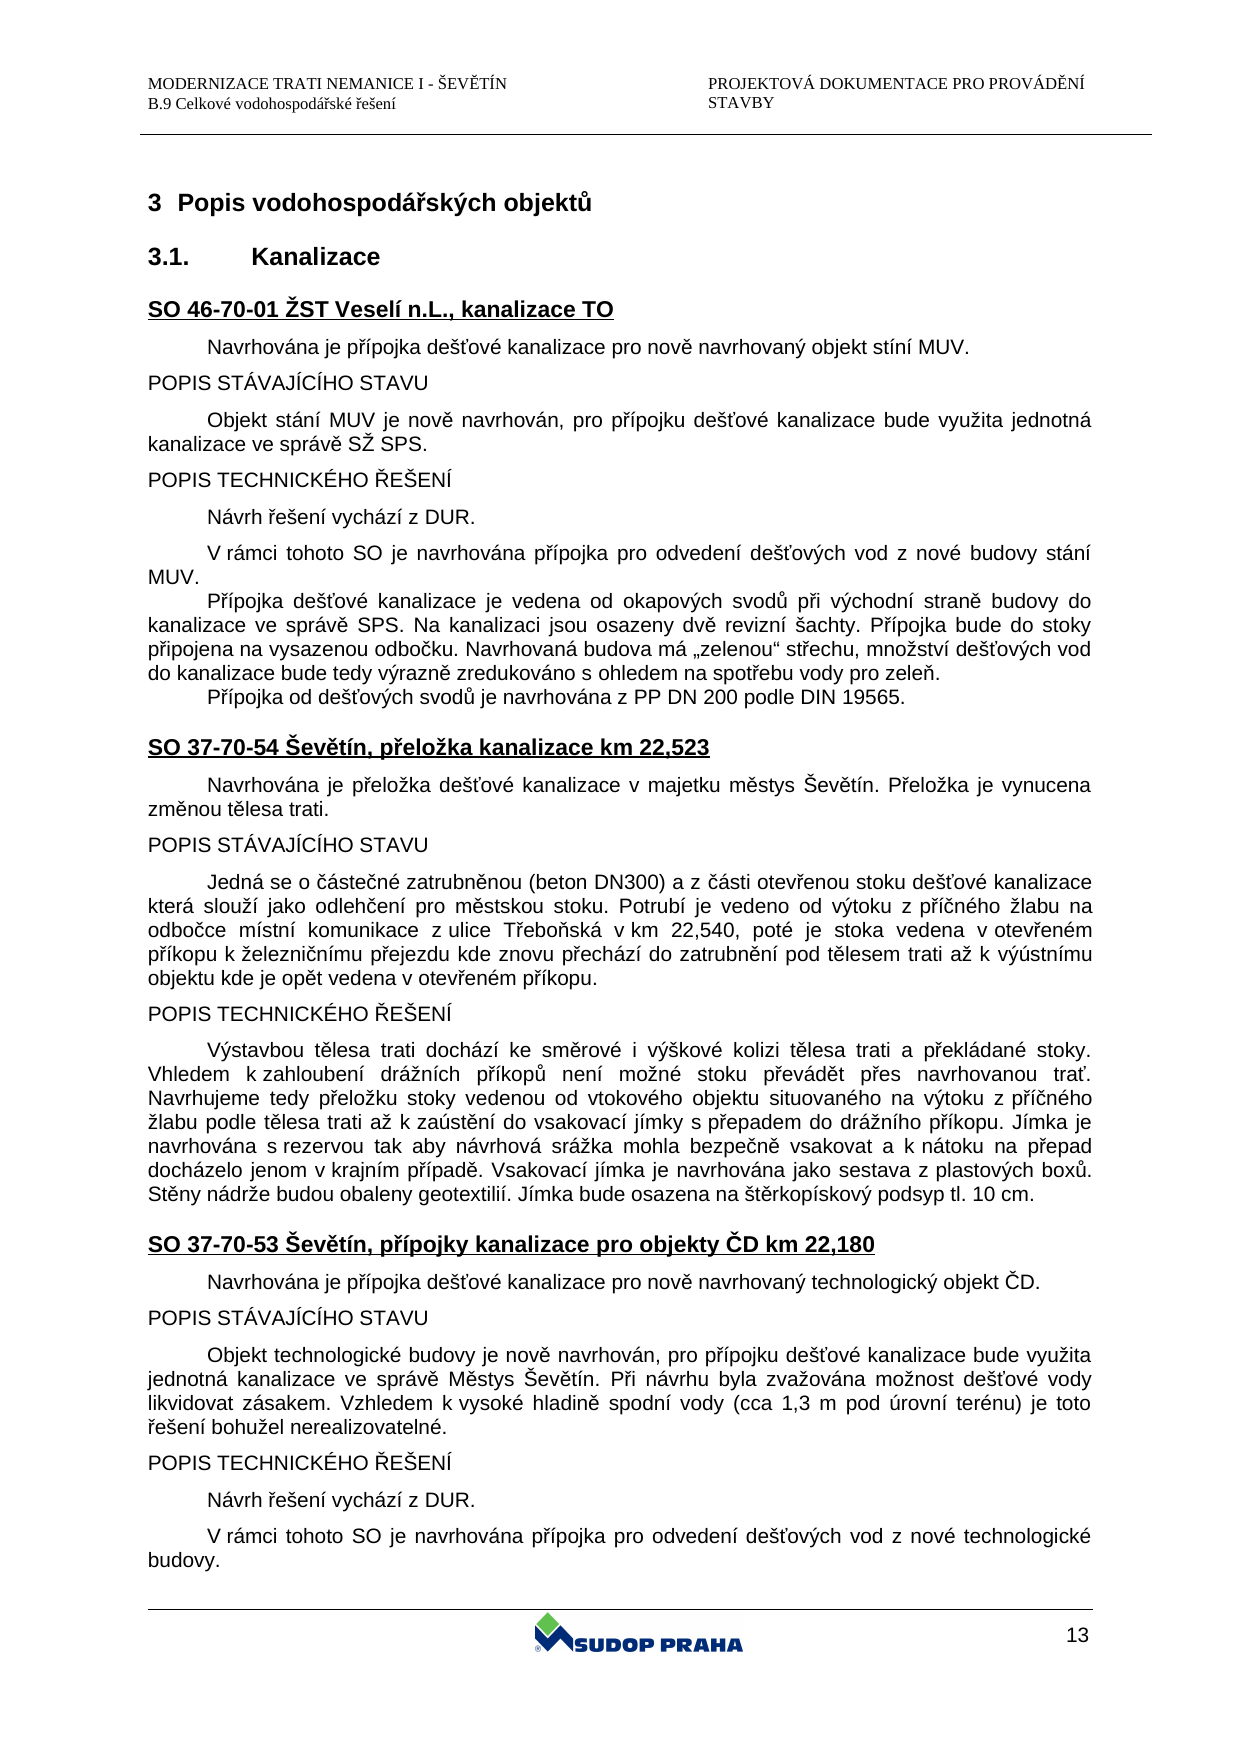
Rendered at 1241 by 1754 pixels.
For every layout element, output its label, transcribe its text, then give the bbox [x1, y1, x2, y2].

text POPIS TECHNICKÉHO ŘEŠENÍ [148, 1451, 1092, 1475]
text V rámci tohoto SO je navrhována přípojka pro odvedení dešťových vod z nové technologické budovy. [148, 1524, 1092, 1572]
text Jedná se o částečné zatrubněnou (beton DN300) a z části otevřenou stoku dešťové kanalizace která slouží jako odlehčení pro městskou stoku. Potrubí je vedeno od výtoku z příčného žlabu na odbočce místní komunikace z ulice Třeboňská v km 22,540, poté je stoka vedena v otevřeném příkopu k železničnímu přejezdu kde znovu přechází do zatrubnění pod tělesem trati až k výústnímu objektu kde je opět vedena v otevřeném příkopu. [148, 869, 1092, 989]
text POPIS STÁVAJÍCÍHO STAVU [148, 371, 1092, 395]
text POPIS STÁVAJÍCÍHO STAVU [148, 833, 1092, 857]
list Popis vodohospodářských objektů [148, 188, 1092, 217]
text Objekt stání MUV je nově navrhován, pro přípojku dešťové kanalizace bude využita jednotná kanalizace ve správě SŽ SPS. [148, 408, 1092, 456]
text Přípojka dešťové kanalizace je vedena od okapových svodů při východní straně budovy do kanalizace ve správě SPS. Na kanalizaci jsou osazeny dvě revizní šachty. Přípojka bude do stoky připojena na vysazenou odbočku. Navrhovaná budova má „zelenou“ střechu, množství dešťových vod do kanalizace bude tedy výrazně zredukováno s ohledem na spotřebu vody pro zeleň. [148, 589, 1092, 685]
text Navrhována je přípojka dešťové kanalizace pro nově navrhovaný objekt stíní MUV. [148, 335, 1092, 359]
text Návrh řešení vychází z DUR. [148, 504, 1092, 528]
text POPIS TECHNICKÉHO ŘEŠENÍ [148, 468, 1092, 492]
text Objekt technologické budovy je nově navrhován, pro přípojku dešťové kanalizace bude využita jednotná kanalizace ve správě Městys Ševětín. Při návrhu byla zvažována možnost dešťové vody likvidovat zásakem. Vzhledem k vysoké hladině spodní vody (cca 1,3 m pod úrovní terénu) je toto řešení bohužel nerealizovatelné. [148, 1343, 1092, 1438]
text Navrhována je přípojka dešťové kanalizace pro nově navrhovaný technologický objekt ČD. [148, 1270, 1092, 1294]
text Přípojka od dešťových svodů je navrhována z PP DN 200 podle DIN 19565. [148, 685, 1092, 709]
list Kanalizace [148, 242, 1092, 271]
text Výstavbou tělesa trati dochází ke směrové i výškové kolizi tělesa trati a překládané stoky. Vhledem k zahloubení drážních příkopů není možné stoku převádět přes navrhovanou trať. Navrhujeme tedy přeložku stoky vedenou od vtokového objektu situovaného na výtoku z příčného žlabu podle tělesa trati až k zaústění do vsakovací jímky s přepadem do drážního příkopu. Jímka je navrhována s rezervou tak aby návrhová srážka mohla bezpečně vsakovat a k nátoku na přepad docházelo jenom v krajním případě. Vsakovací jímka je navrhována jako sestava z plastových boxů. Stěny nádrže budou obaleny geotextilií. Jímka bude osazena na štěrkopískový podsyp tl. 10 cm. [148, 1038, 1092, 1206]
text POPIS TECHNICKÉHO ŘEŠENÍ [148, 1002, 1092, 1026]
text SO 46-70-01 ŽST Veselí n.L., kanalizace TO [148, 296, 1092, 322]
picture [535, 1612, 743, 1652]
text Návrh řešení vychází z DUR. [148, 1487, 1092, 1511]
text POPIS STÁVAJÍCÍHO STAVU [148, 1306, 1092, 1330]
text Navrhována je přeložka dešťové kanalizace v majetku městys Ševětín. Přeložka je vynucena změnou tělesa trati. [148, 773, 1092, 821]
text V rámci tohoto SO je navrhována přípojka pro odvedení dešťových vod z nové budovy stání MUV. [148, 541, 1092, 589]
text SO 37-70-53 Ševětín, přípojky kanalizace pro objekty ČD km 22,180 [148, 1231, 1092, 1257]
text SO 37-70-54 Ševětín, přeložka kanalizace km 22,523 [148, 734, 1092, 760]
